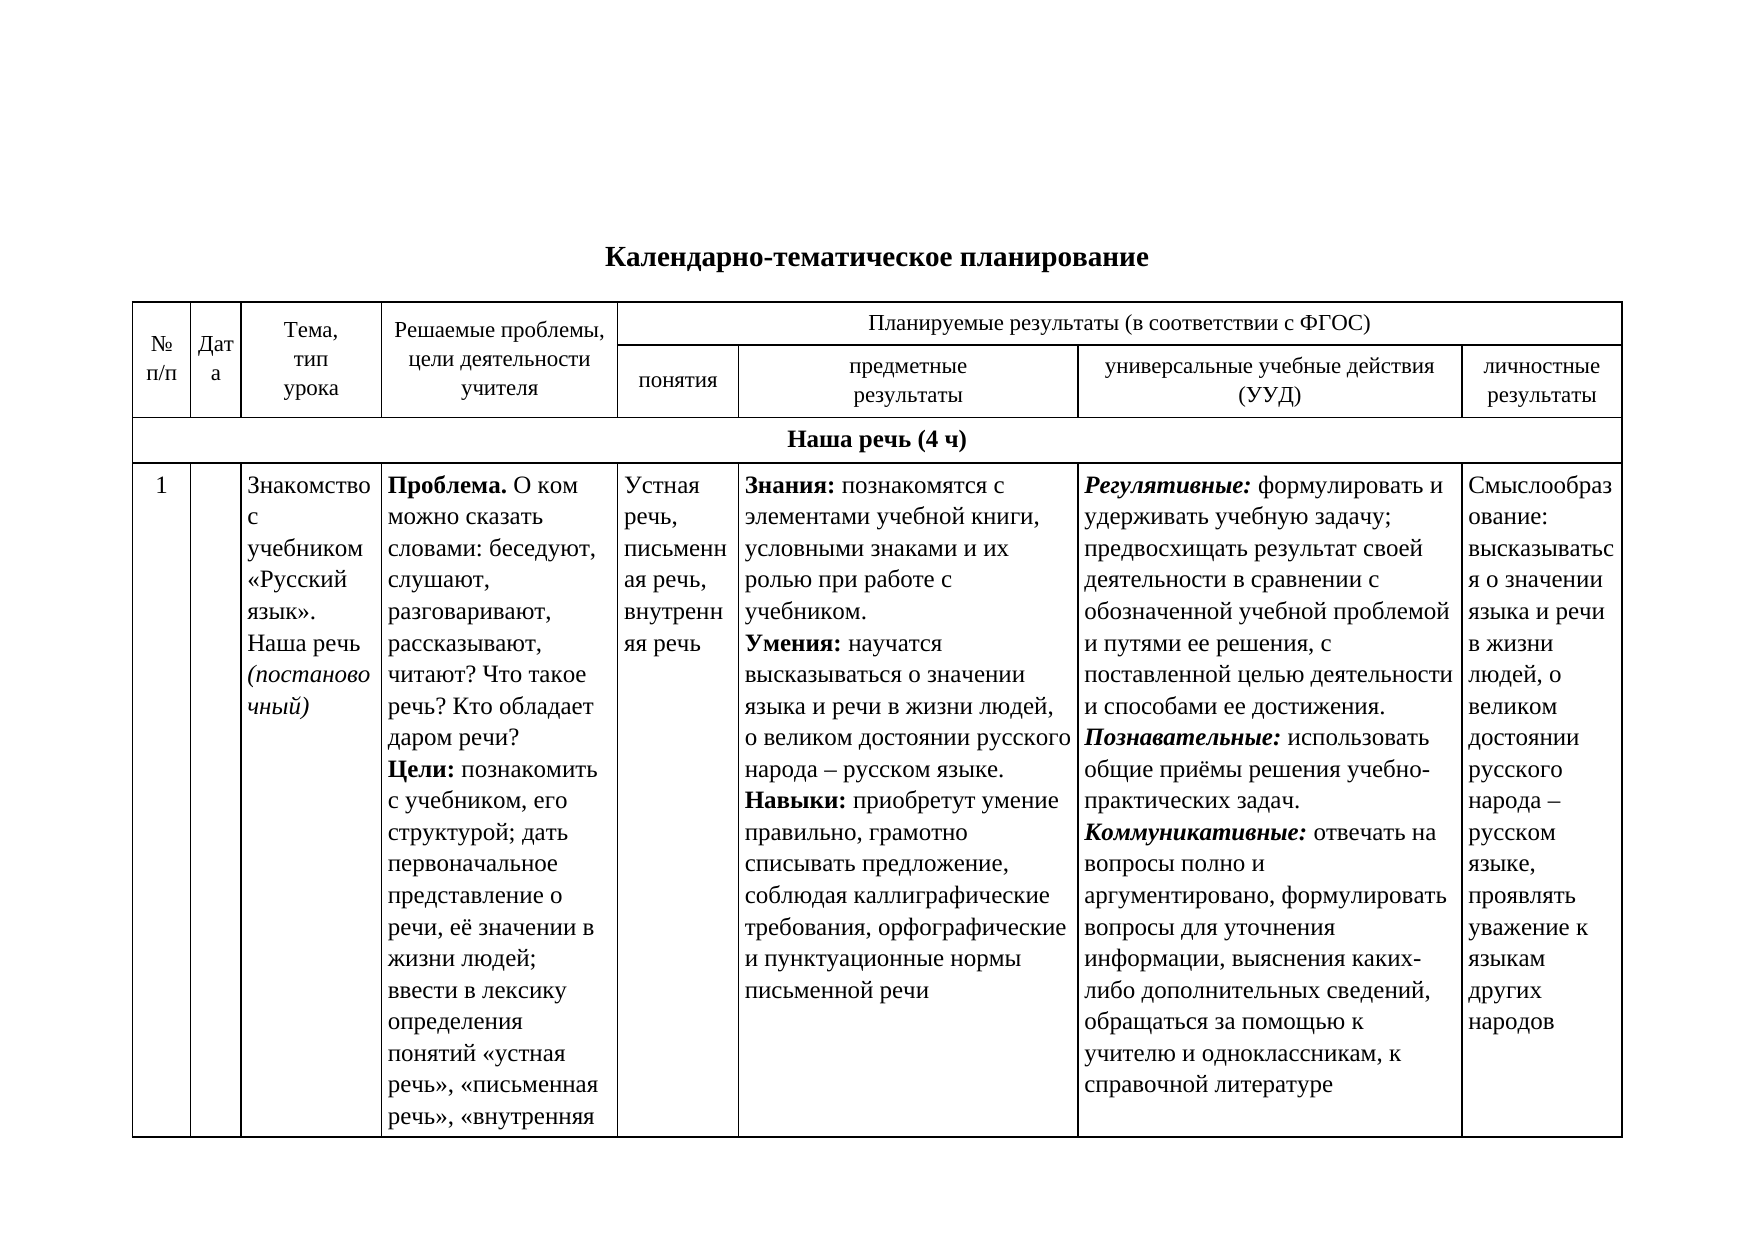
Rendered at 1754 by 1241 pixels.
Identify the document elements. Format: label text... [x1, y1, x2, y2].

table_header Планируемые результаты (в соответствии с ФГОС) [618, 303, 1621, 344]
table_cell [382, 464, 617, 1136]
table_cell понятия [618, 346, 738, 416]
table_header № п/п [133, 303, 190, 416]
table_header Решаемые проблемы, цели деятельности учителя [382, 303, 617, 416]
table_cell универсальные учебные действия (УУД) [1079, 346, 1461, 416]
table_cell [1463, 464, 1621, 1136]
text Календарно-тематическое планирование [118, 239, 1636, 273]
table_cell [618, 464, 738, 1136]
table_cell [191, 464, 240, 1136]
table_header Дата [191, 303, 240, 416]
table_header Тема, тип урока [242, 303, 381, 416]
table_cell личностные результаты [1463, 346, 1621, 416]
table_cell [1079, 464, 1461, 1136]
table_cell 1 [133, 464, 190, 1136]
table_cell Наша речь (4 ч) [133, 418, 1621, 462]
table_cell предметные результаты [739, 346, 1077, 416]
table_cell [242, 464, 381, 1136]
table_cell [739, 464, 1077, 1136]
